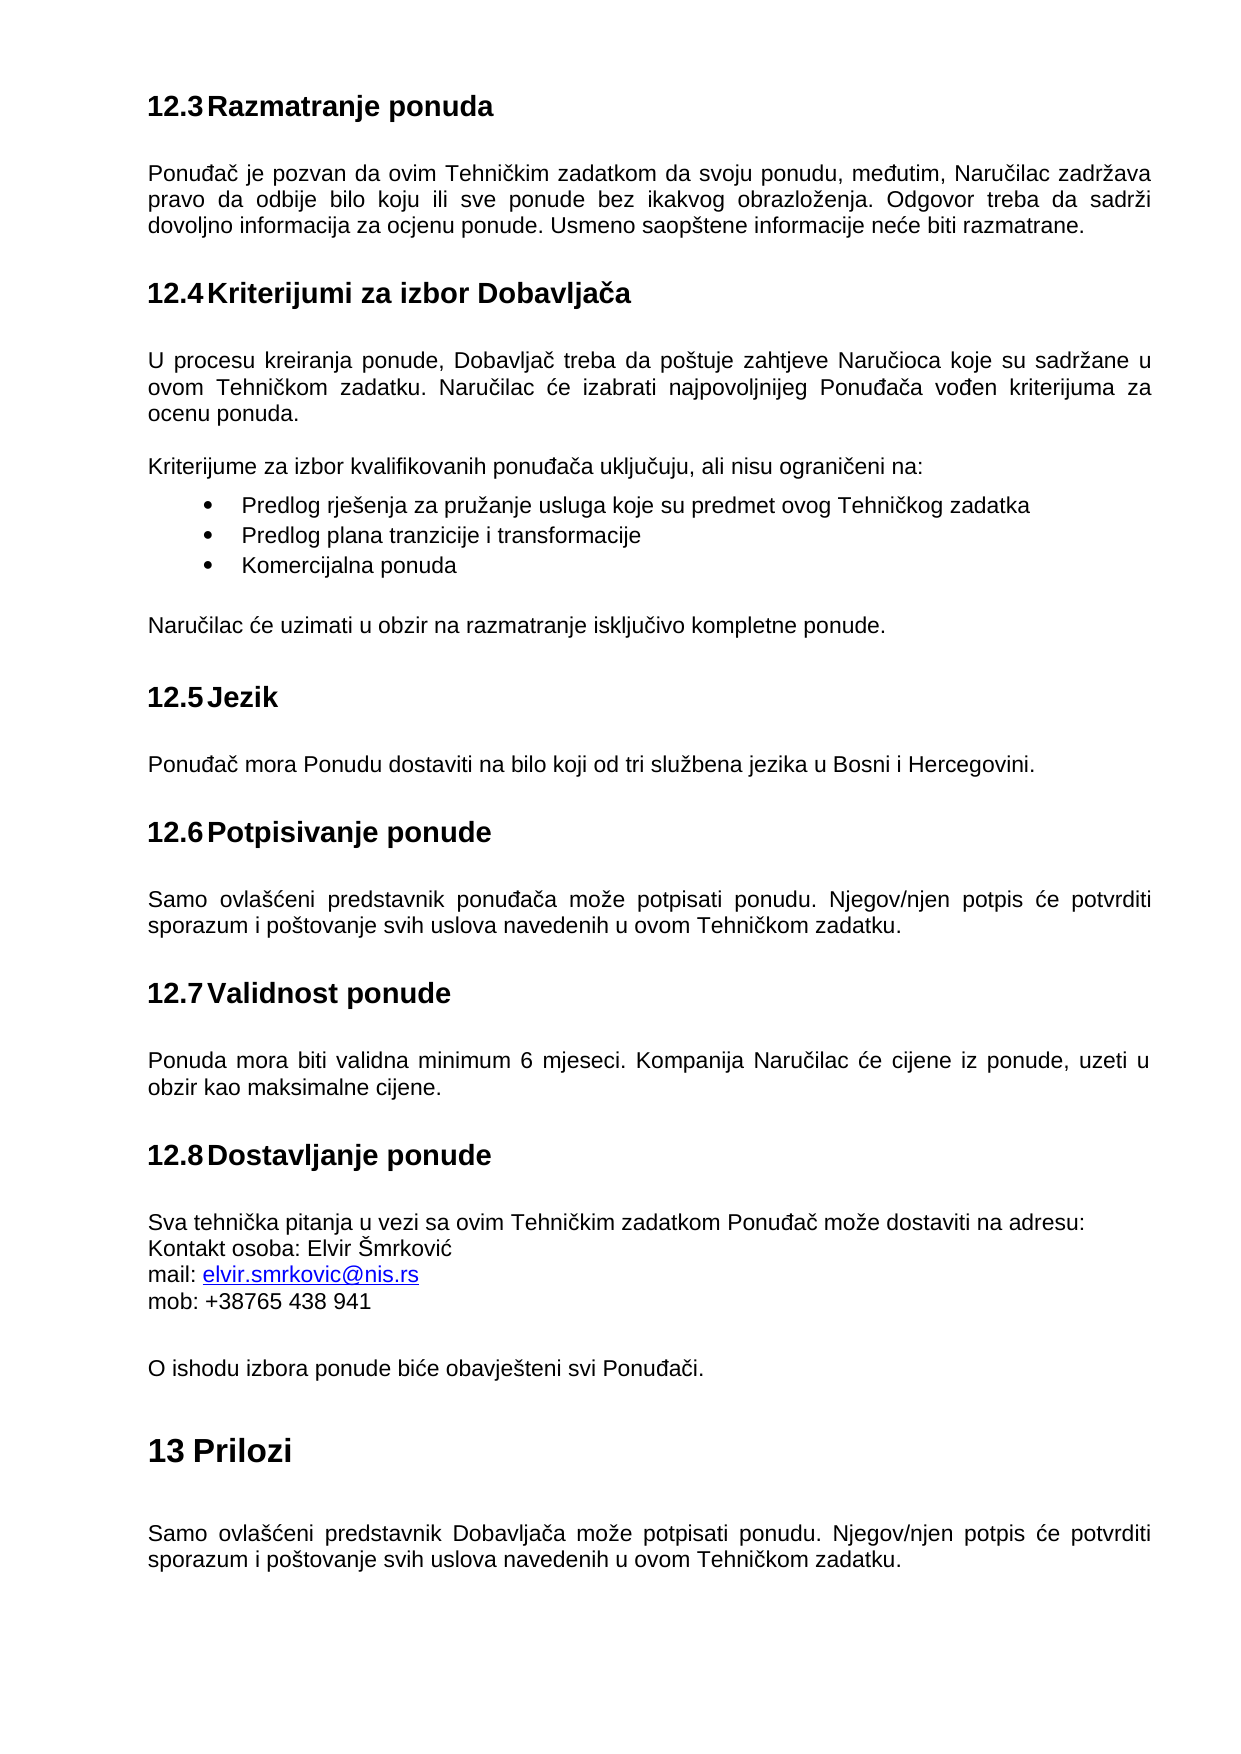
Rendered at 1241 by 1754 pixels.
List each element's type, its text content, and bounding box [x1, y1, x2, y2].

list Predlog plana tranzicije i transformacije [204, 522, 1152, 548]
list Predlog rješenja za pružanje usluga koje su predmet ovog Tehničkog zadatka [204, 492, 1152, 518]
subtitle Validnost ponude [147, 976, 1152, 1010]
subtitle Razmatranje ponuda [147, 89, 1152, 122]
text Ponuđač mora Ponudu dostaviti na bilo koji od tri službena jezika u Bosni i Hercegovini. [148, 751, 1152, 777]
list Komercijalna ponuda [204, 552, 1152, 578]
subtitle Potpisivanje ponude [147, 815, 1152, 848]
text Ponuđač je pozvan da ovim Tehničkim zadatkom da svoju ponudu, međutim, Naručilac zadržava pravo da odbije bilo koju ili sve ponude bez ikakvog obrazloženja. Odgovor treba da sadrži dovoljno informacija za ocjenu ponude. Usmeno saopštene informacije neće biti razmatrane. [148, 160, 1152, 239]
text U procesu kreiranja ponude, Dobavljač treba da poštuje zahtjeve Naručioca koje su sadržane u ovom Tehničkom zadatku. Naručilac će izabrati najpovoljnijeg Ponuđača vođen kriterijuma za ocenu ponuda. Kriterijume za izbor kvalifikovanih ponuđača uključuju, ali nisu ograničeni na: [148, 347, 1152, 479]
subtitle Kriterijumi za izbor Dobavljača [147, 276, 1152, 310]
text Ponuda mora biti validna minimum 6 mjeseci. Kompanija Naručilac će cijene iz ponude, uzeti u obzir kao maksimalne cijene. [148, 1047, 1152, 1100]
text Samo ovlašćeni predstavnik ponuđača može potpisati ponudu. Njegov/njen potpis će potvrditi sporazum i poštovanje svih uslova navedenih u ovom Tehničkom zadatku. [148, 886, 1152, 939]
subtitle Dostavljanje ponude [147, 1137, 1152, 1171]
subtitle Prilozi [148, 1432, 1152, 1470]
text Sva tehnička pitanja u vezi sa ovim Tehničkim zadatkom Ponuđač može dostaviti na adresu: Kontakt osoba: Elvir Šmrković mail: elvir.smrkovic@nis.rs mob: +38765 438 941 [148, 1208, 1152, 1343]
text Samo ovlašćeni predstavnik Dobavljača može potpisati ponudu. Njegov/njen potpis će potvrditi sporazum i poštovanje svih uslova navedenih u ovom Tehničkom zadatku. [148, 1520, 1152, 1573]
list Naručilac će uzimati u obzir na razmatranje isključivo kompletne ponude. [148, 612, 1152, 639]
text O ishodu izbora ponude biće obavješteni svi Ponuđači. [148, 1355, 1152, 1382]
subtitle Jezik [147, 680, 1152, 714]
